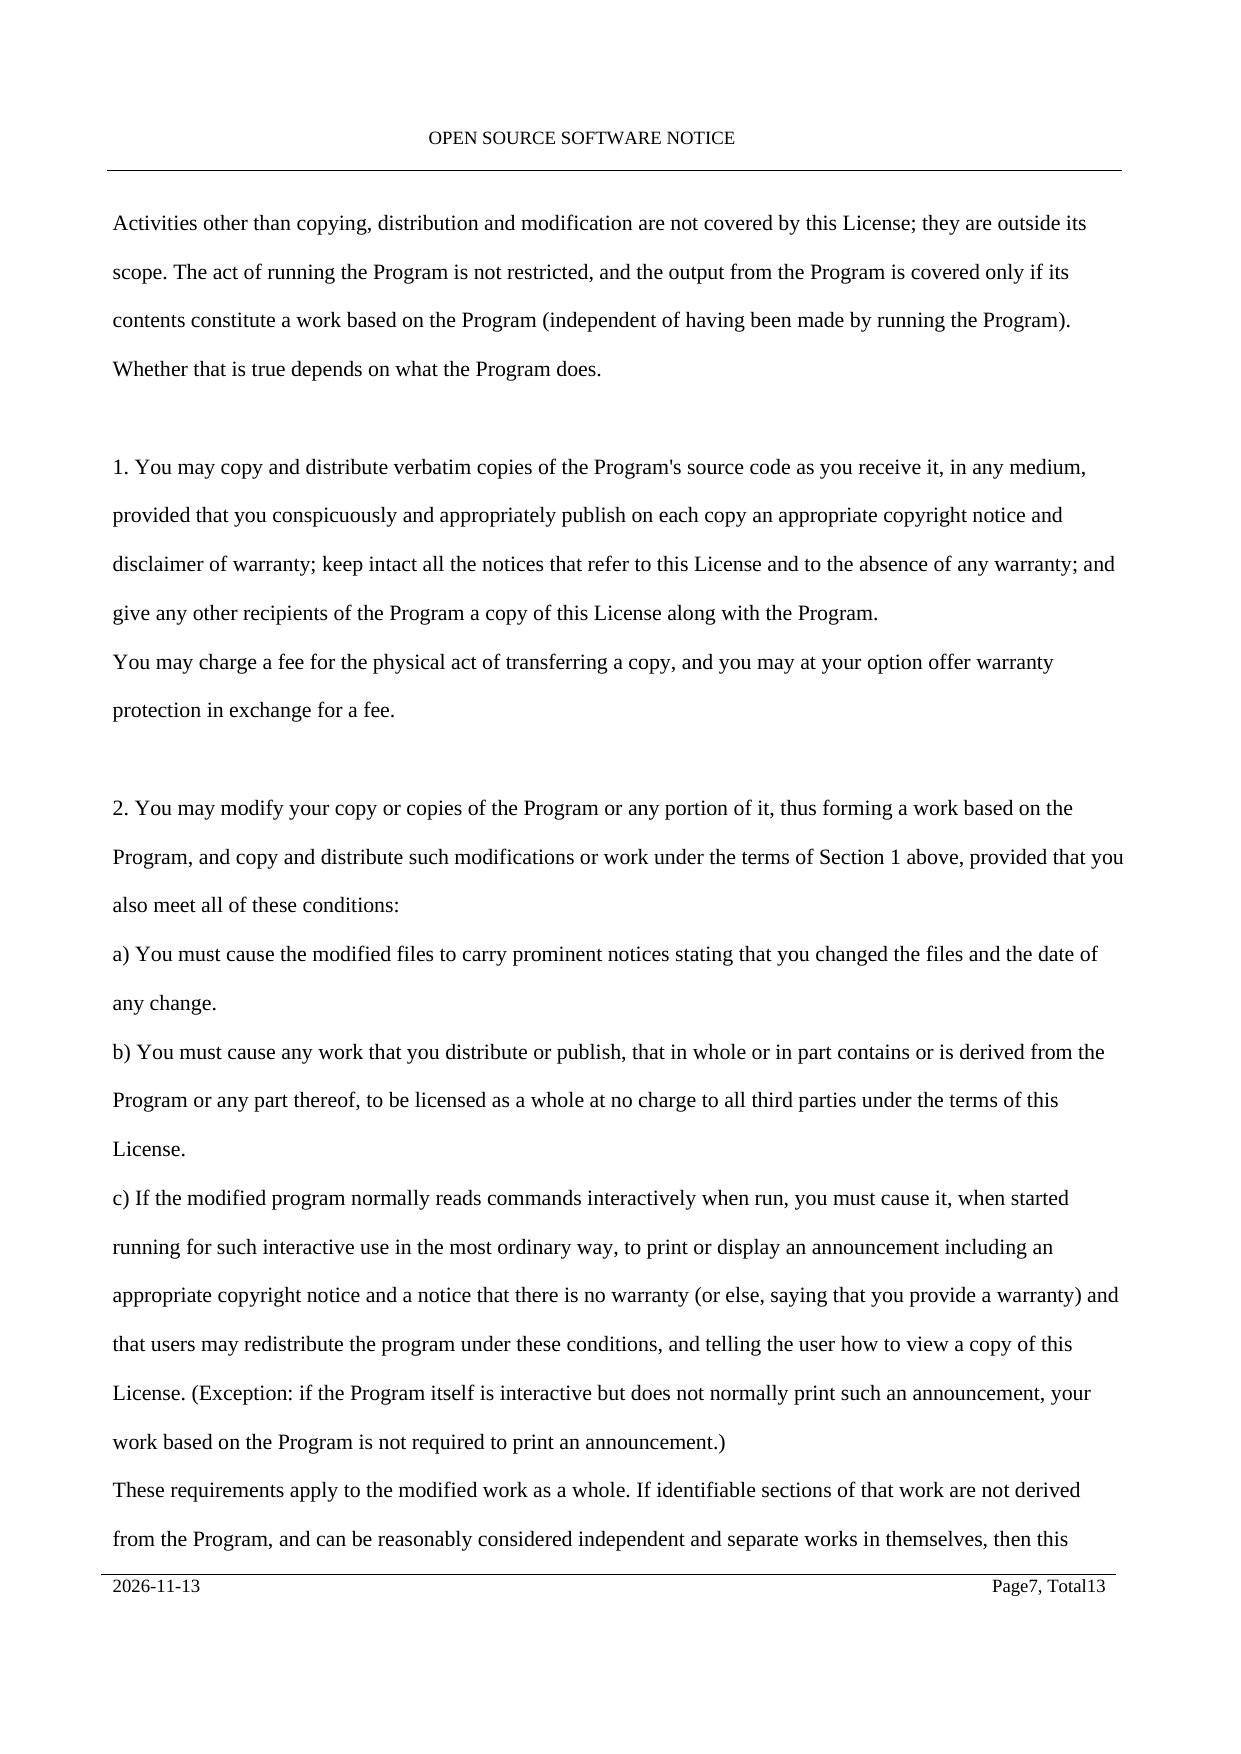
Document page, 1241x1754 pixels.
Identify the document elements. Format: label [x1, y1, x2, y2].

text [112, 206, 1128, 1555]
